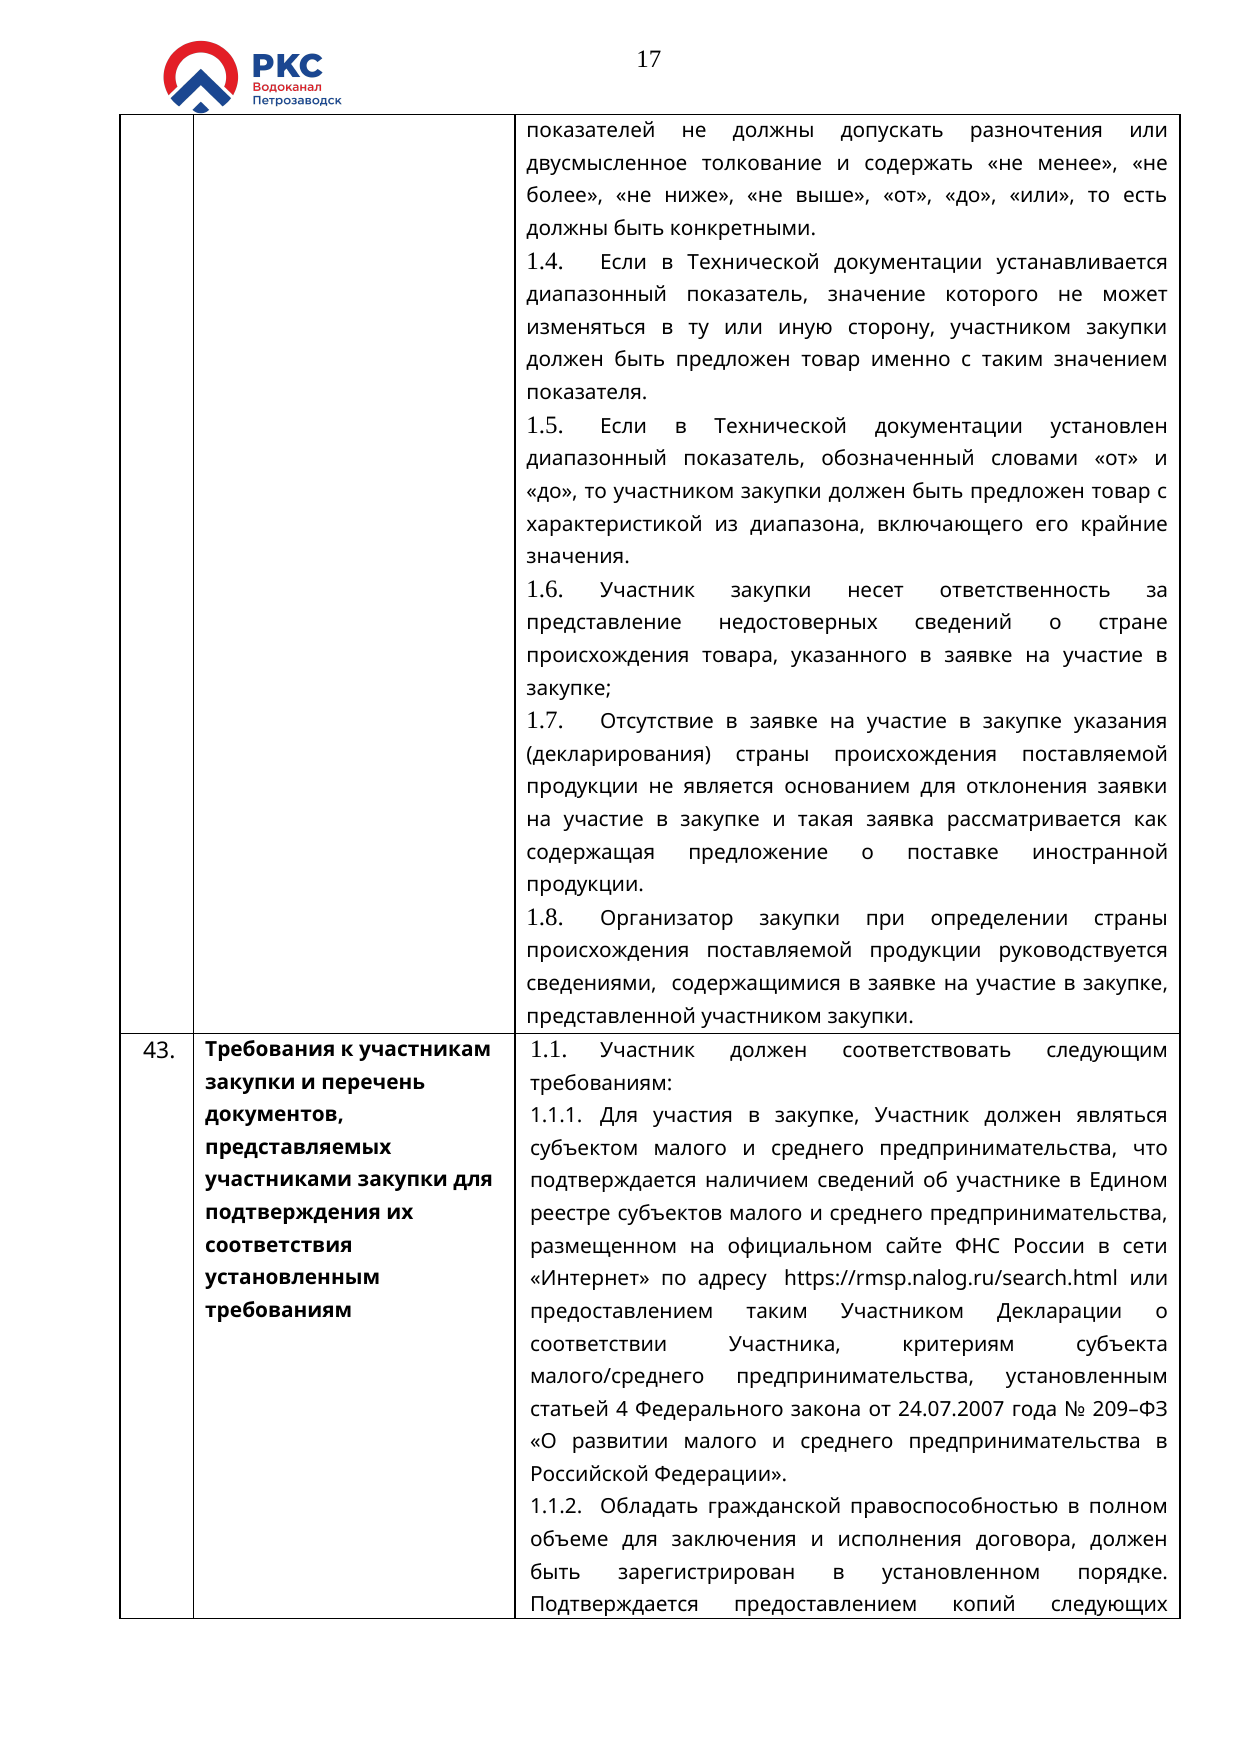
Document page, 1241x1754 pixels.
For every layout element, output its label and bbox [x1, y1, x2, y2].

table_cell [121, 1034, 193, 1618]
table_cell [516, 1034, 1179, 1618]
picture [144, 22, 360, 114]
table_cell [516, 115, 1179, 1033]
table_cell [194, 1034, 514, 1618]
table_cell [194, 115, 514, 1033]
table_cell [121, 115, 193, 1033]
